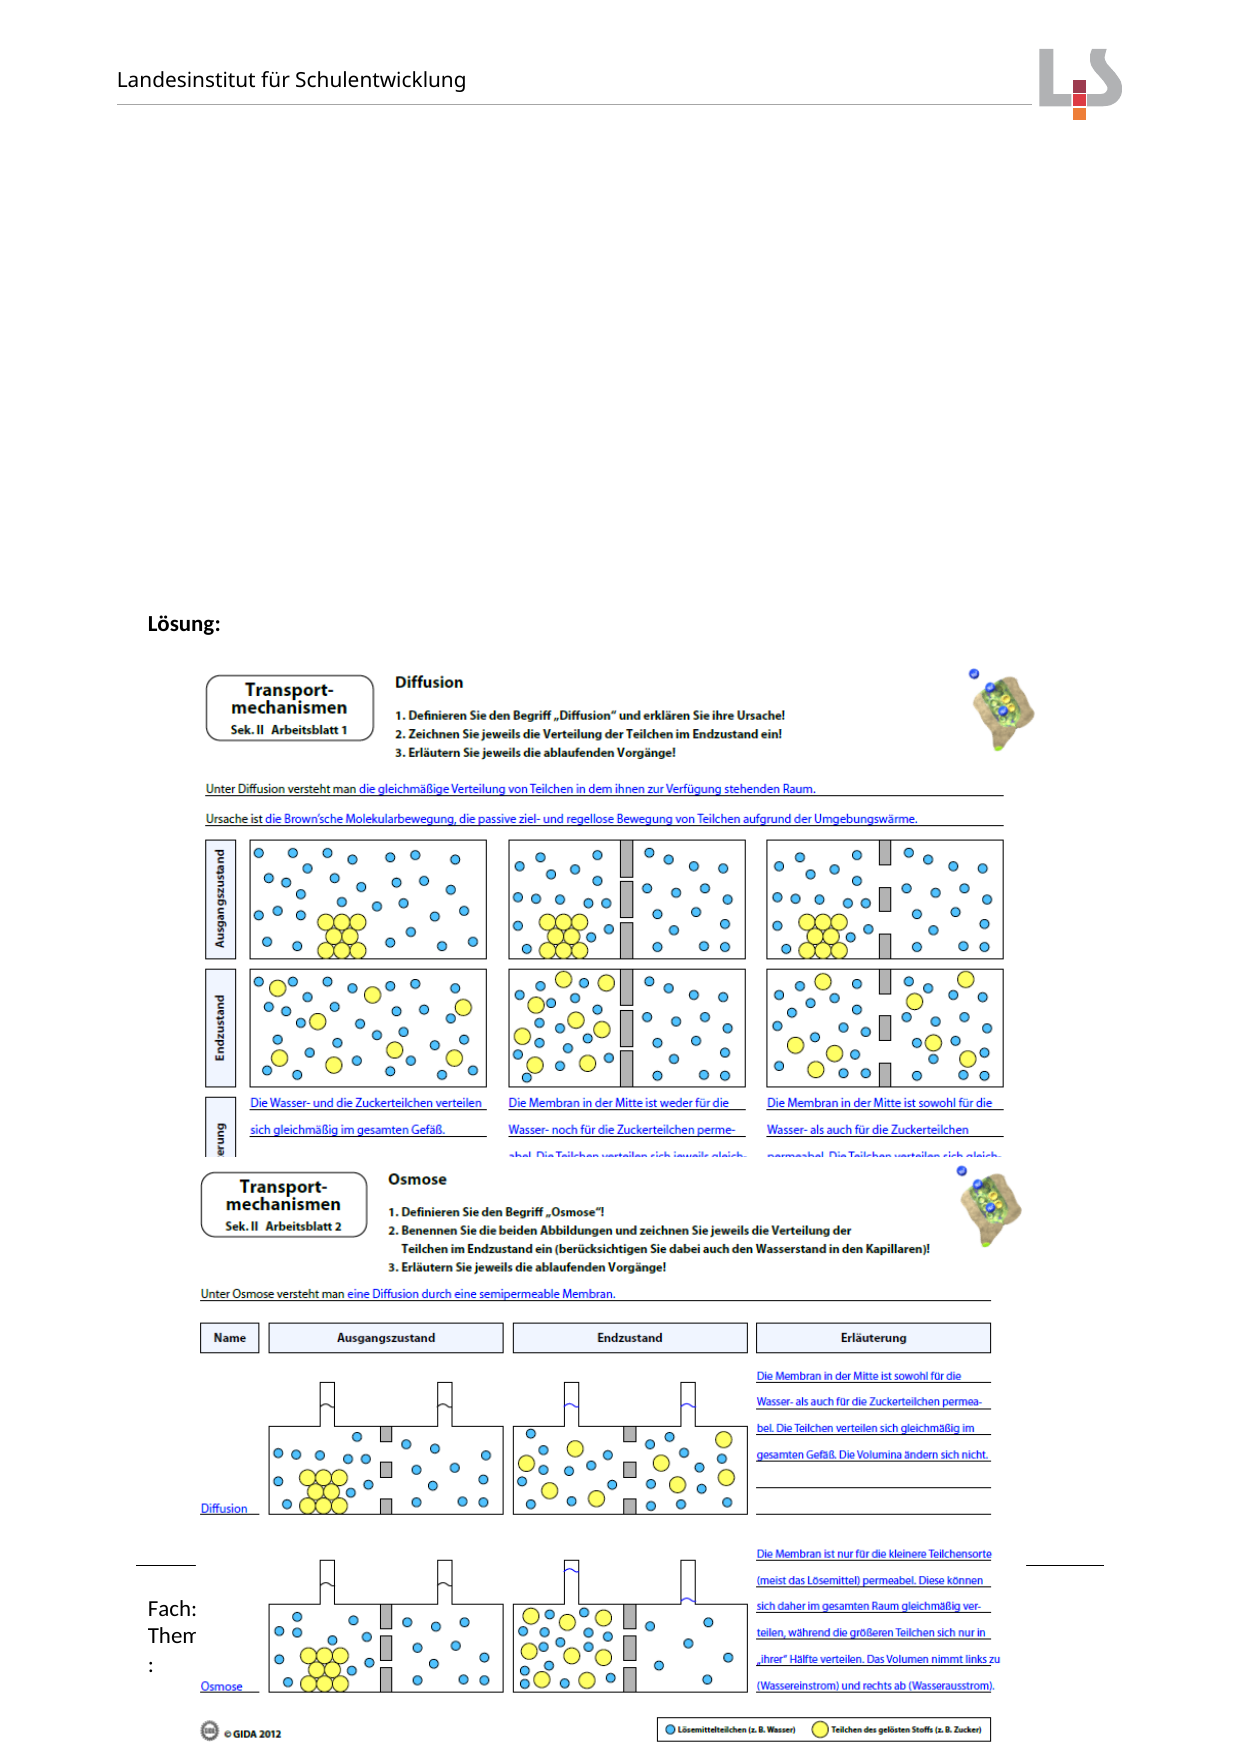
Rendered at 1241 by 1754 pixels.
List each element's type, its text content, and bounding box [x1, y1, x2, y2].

picture [195, 664, 1043, 1751]
text Lösung: [148, 609, 1093, 637]
